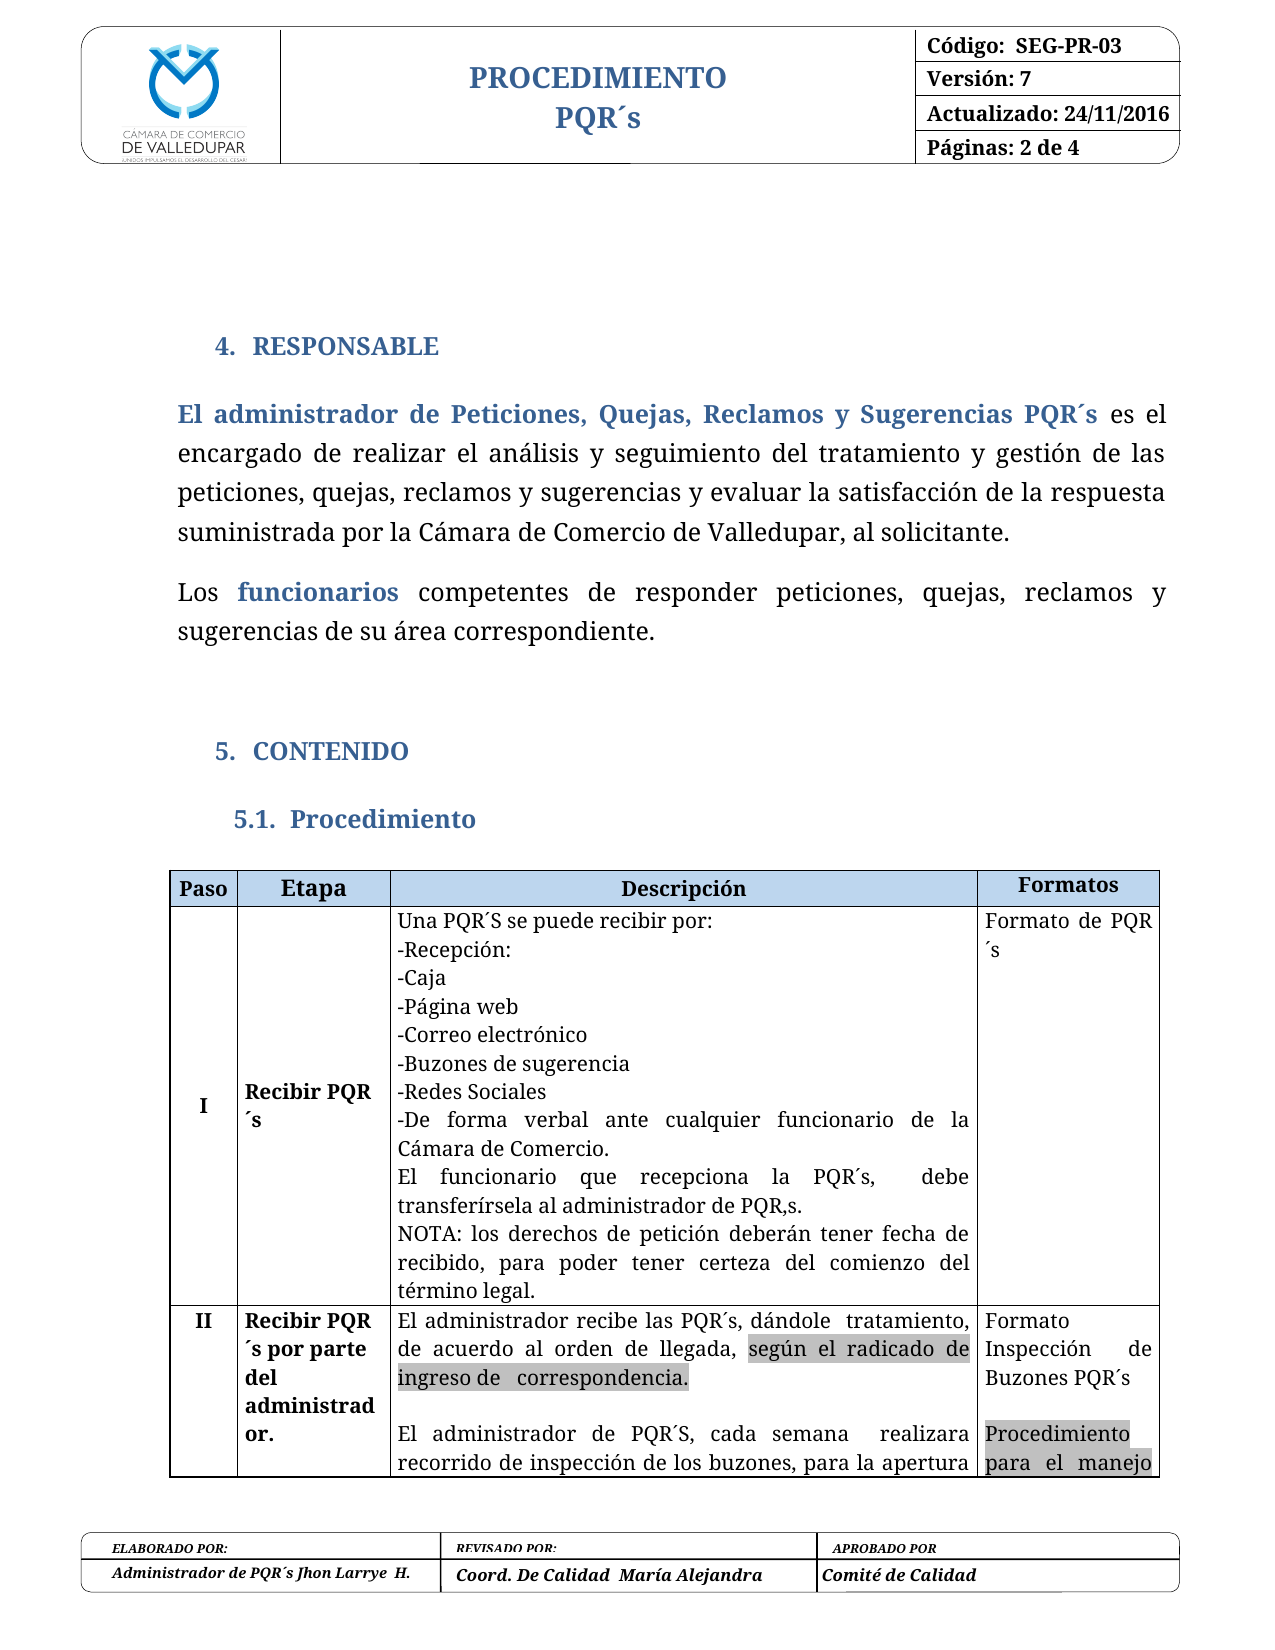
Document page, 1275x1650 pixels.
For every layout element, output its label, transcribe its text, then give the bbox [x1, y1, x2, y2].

table_cell Una PQR´S se puede recibir por: -Recepción: -Caja -Página web -Correo electrónico -Buzones de sugerencia -Redes Sociales -De forma verbal ante cualquier funcionario de la Cámara de Comercio. El funcionario que recepciona la PQR´s, debe transferírsela al administrador de PQR,s. NOTA: los derechos de petición deberán tener fecha de recibido, para poder tener certeza del comienzo del término legal. [391, 907, 977, 1305]
table_header Paso [171, 871, 237, 906]
table_cell Recibir PQR´s por parte del administrador. [238, 1306, 390, 1476]
table_header Descripción [391, 871, 977, 906]
list RESPONSABLE [215, 328, 1167, 363]
table_header Formatos [978, 871, 1159, 906]
text Los funcionarios competentes de responder peticiones, quejas, reclamos y sugerencias de su área correspondiente. [177, 574, 1167, 647]
table_cell Recibir PQR´s [238, 907, 390, 1305]
table_cell Formato de PQR´s [978, 907, 1159, 1305]
list Procedimiento [233, 801, 1167, 836]
table_cell I [171, 907, 237, 1305]
table_cell Formato Inspección de Buzones PQR´s Procedimiento para el manejo de correspondencia [978, 1306, 1159, 1476]
picture [121, 44, 247, 162]
table_header Etapa [238, 871, 390, 906]
text El administrador de Peticiones, Quejas, Reclamos y Sugerencias PQR´s es el encargado de realizar el análisis y seguimiento del tratamiento y gestión de las peticiones, quejas, reclamos y sugerencias y evaluar la satisfacción de la respuesta suministrada por la Cámara de Comercio de Valledupar, al solicitante. [177, 397, 1167, 548]
table_cell II [171, 1306, 237, 1476]
list CONTENIDO [215, 733, 1167, 767]
